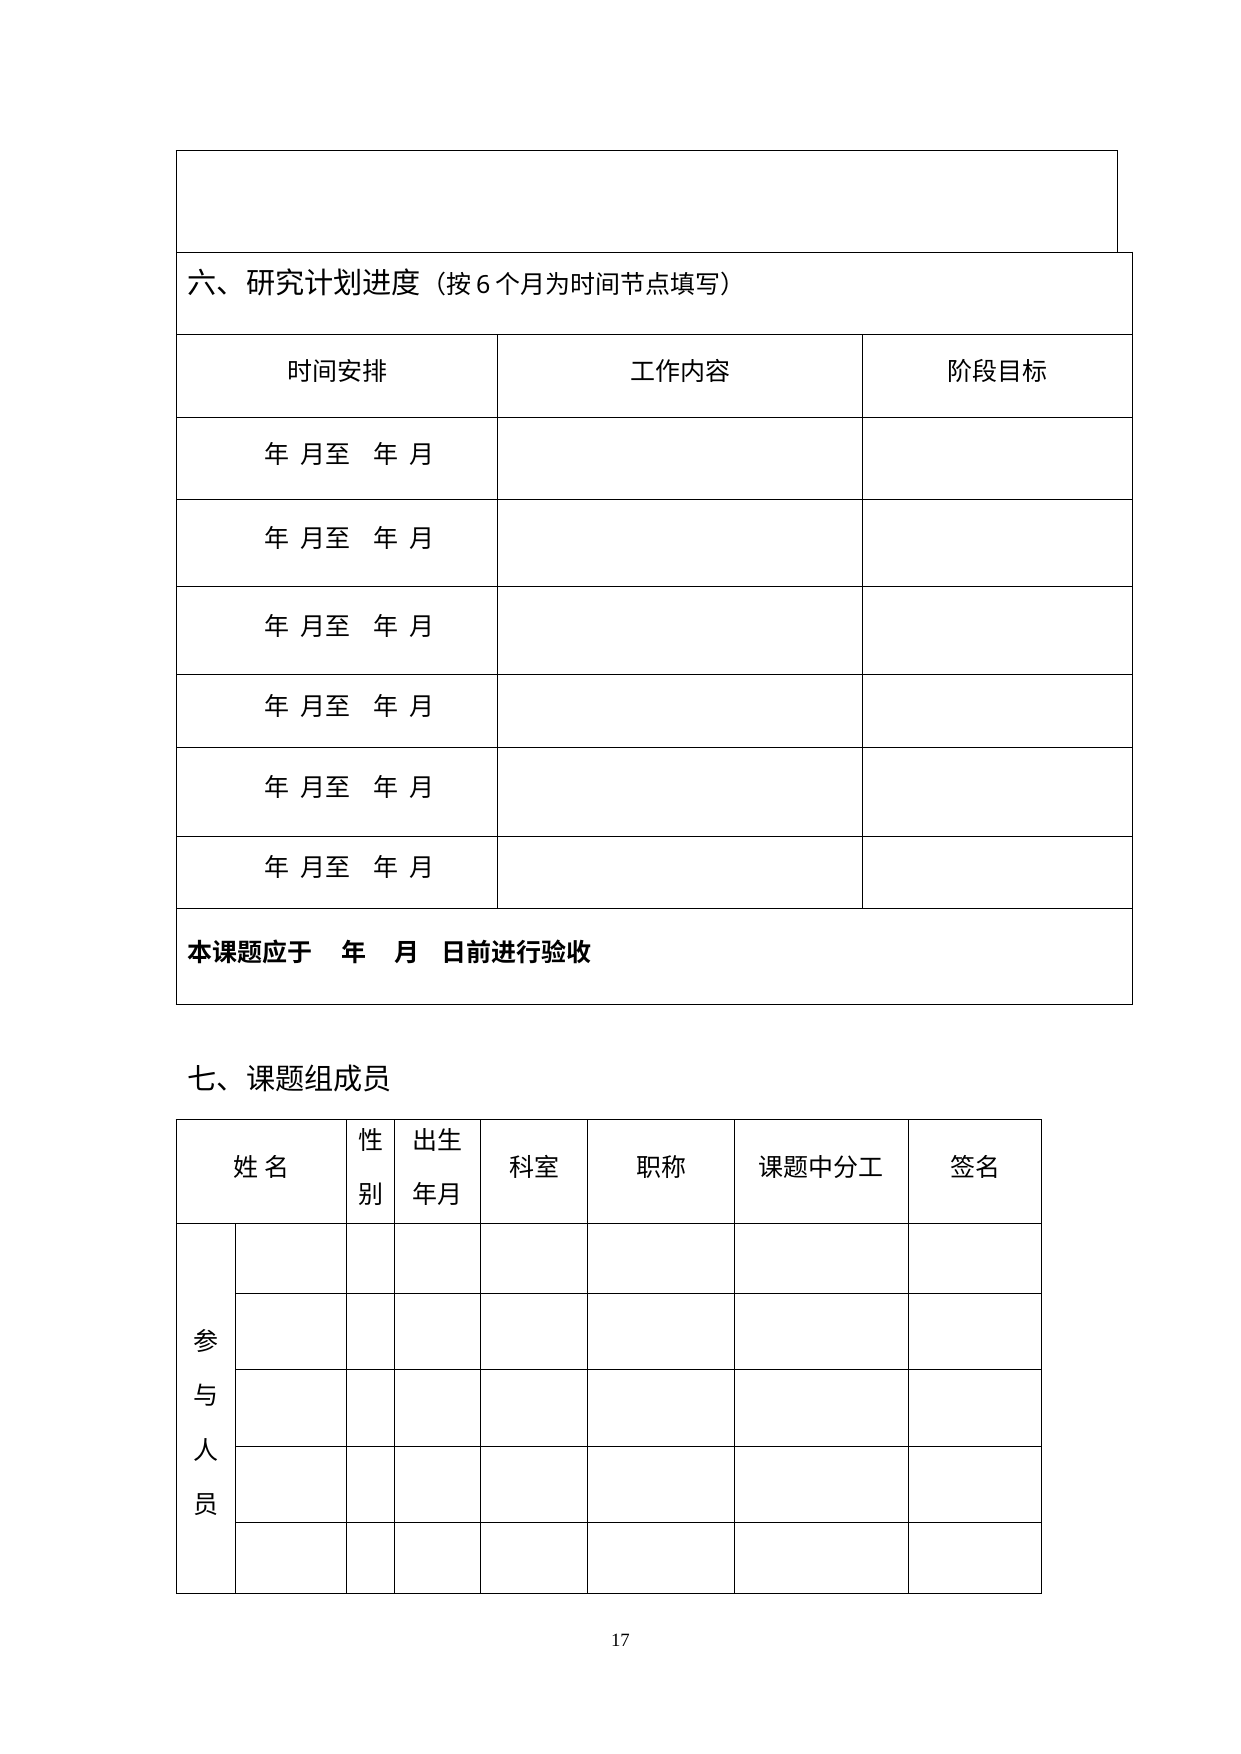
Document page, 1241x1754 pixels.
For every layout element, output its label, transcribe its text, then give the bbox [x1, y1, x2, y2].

table_cell [236, 1294, 346, 1369]
table_cell 年 月至 年 月 [177, 418, 497, 499]
table_cell [498, 748, 862, 836]
table_cell [481, 1447, 587, 1522]
table_cell [481, 1523, 587, 1592]
text 七、课题组成员 [187, 1056, 1053, 1098]
table_cell [498, 587, 862, 674]
table_cell [863, 748, 1132, 836]
table_cell [863, 500, 1132, 586]
table_cell 六、研究计划进度（按6个月为时间节点填写） [177, 253, 1132, 334]
table_header 课题中分工 [735, 1120, 908, 1223]
table_cell [481, 1224, 587, 1292]
table_cell [481, 1294, 587, 1369]
table_cell 工作内容 [498, 335, 862, 417]
table_cell 参 与 人 员 [177, 1224, 235, 1592]
table_header 性别 [347, 1120, 394, 1223]
table_cell [909, 1294, 1041, 1369]
table_cell [498, 500, 862, 586]
table_cell [863, 587, 1132, 674]
table_header 姓 名 [177, 1120, 346, 1223]
table_cell 年 月至 年 月 [177, 675, 497, 747]
table_cell 年 月至 年 月 [177, 587, 497, 674]
table_cell 年 月至 年 月 [177, 837, 497, 908]
table_cell [498, 418, 862, 499]
table_cell 本课题应于 年 月 日前进行验收 [177, 909, 1132, 1004]
table_cell 阶段目标 [863, 335, 1132, 417]
table_cell [863, 418, 1132, 499]
table_cell [395, 1224, 480, 1292]
table_cell [735, 1294, 908, 1369]
table_cell [909, 1224, 1041, 1292]
table_cell [395, 1370, 480, 1446]
table_cell [909, 1370, 1041, 1446]
table_cell [735, 1447, 908, 1522]
table_cell [395, 1447, 480, 1522]
table_cell [347, 1370, 394, 1446]
table_cell 年 月至 年 月 [177, 500, 497, 586]
table_cell [498, 837, 862, 908]
table_cell [588, 1294, 734, 1369]
table_cell [863, 837, 1132, 908]
table_cell [735, 1370, 908, 1446]
table_header 职称 [588, 1120, 734, 1223]
table_cell [236, 1523, 346, 1592]
table_cell 年 月至 年 月 [177, 748, 497, 836]
table_cell [236, 1370, 346, 1446]
table_cell [236, 1447, 346, 1522]
table_header 签名 [909, 1120, 1041, 1223]
table_cell [395, 1294, 480, 1369]
table_cell [347, 1447, 394, 1522]
table_cell [863, 675, 1132, 747]
table_cell [588, 1523, 734, 1592]
table_cell [588, 1224, 734, 1292]
table_cell [909, 1447, 1041, 1522]
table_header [177, 151, 1117, 252]
table_cell [588, 1370, 734, 1446]
table_cell [347, 1523, 394, 1592]
table_header 出生年月 [395, 1120, 480, 1223]
table_cell [498, 675, 862, 747]
table_cell [588, 1447, 734, 1522]
table_cell [735, 1224, 908, 1292]
table_cell 时间安排 [177, 335, 497, 417]
table_cell [347, 1294, 394, 1369]
table_cell [347, 1224, 394, 1292]
table_cell [236, 1224, 346, 1292]
table_cell [909, 1523, 1041, 1592]
table_cell [735, 1523, 908, 1592]
table_cell [481, 1370, 587, 1446]
table_cell [395, 1523, 480, 1592]
table_header 科室 [481, 1120, 587, 1223]
